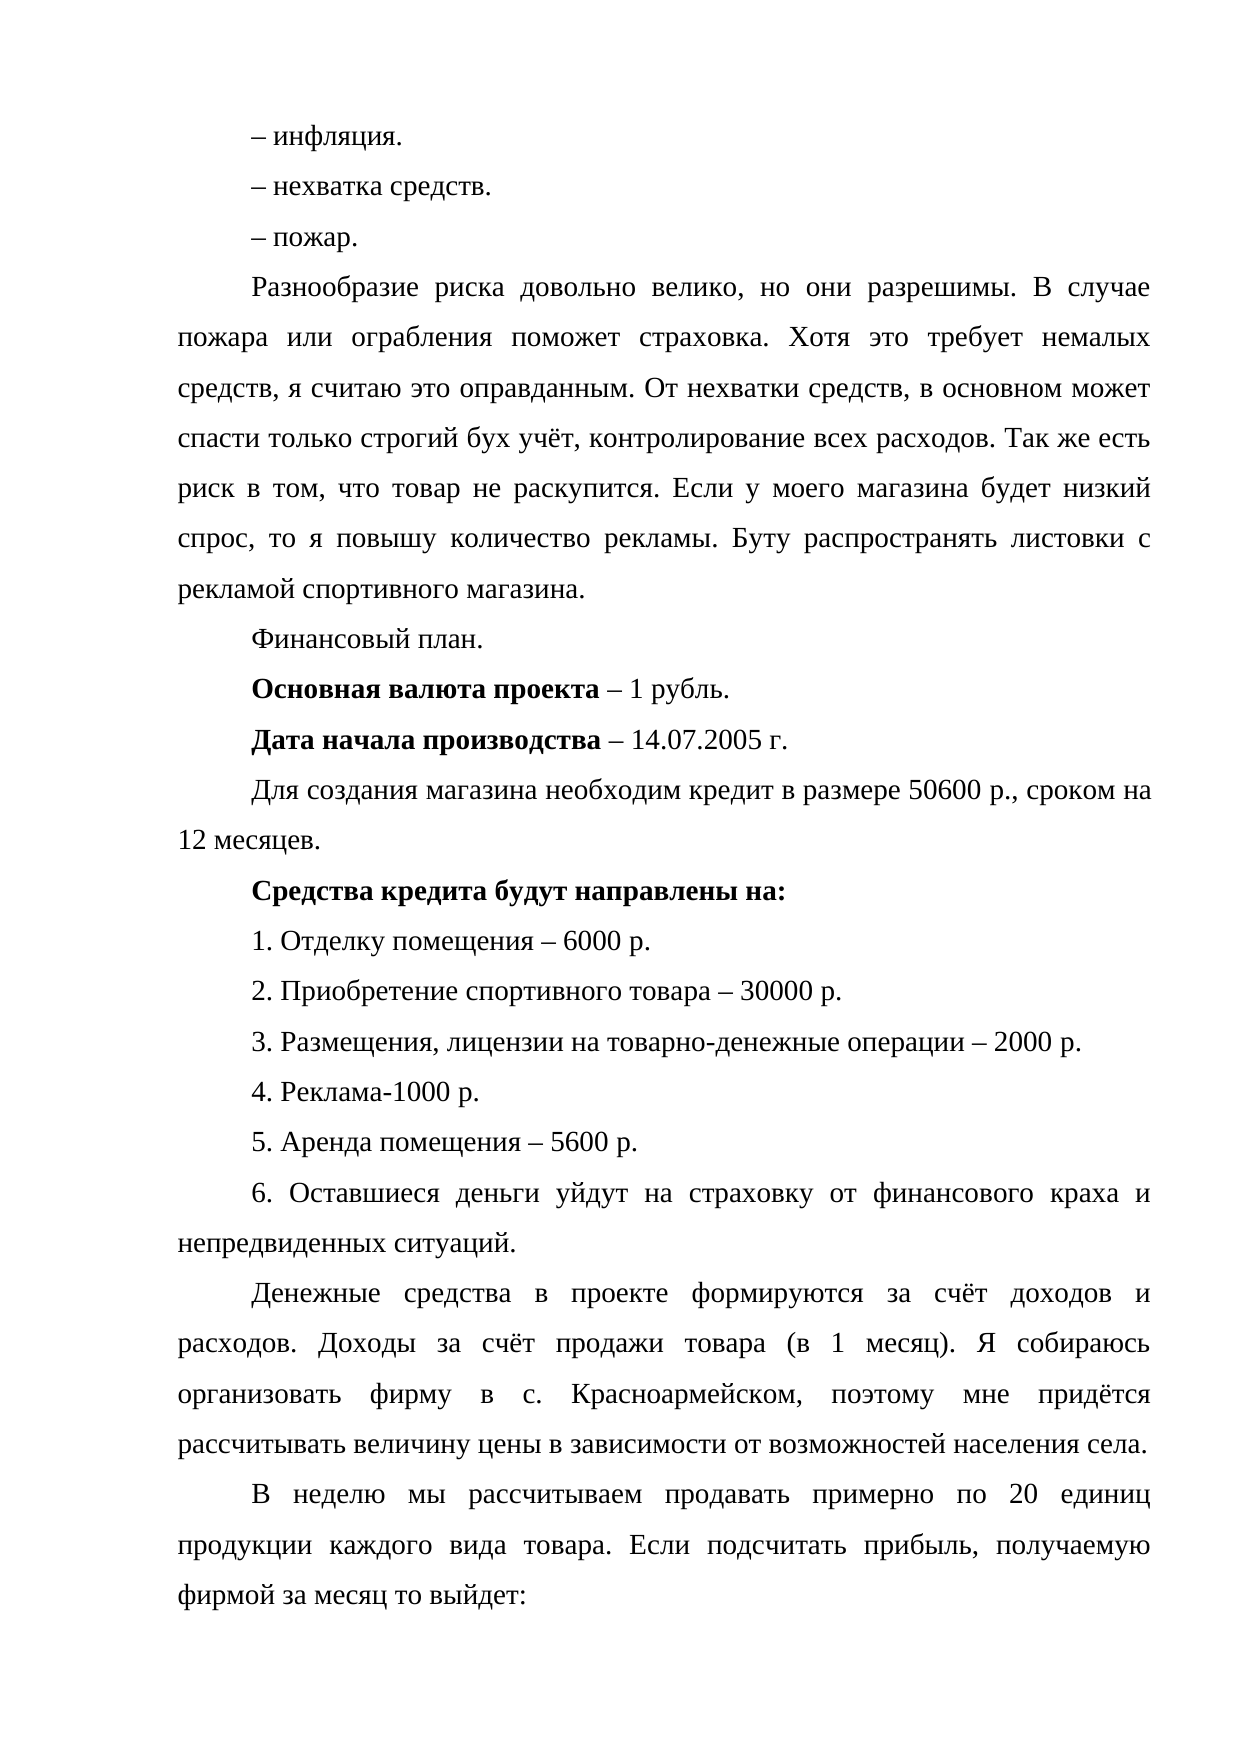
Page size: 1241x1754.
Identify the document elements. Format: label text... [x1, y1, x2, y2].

text 5. Аренда помещения – 5600 р. [177, 1124, 1152, 1158]
text 1. Отделку помещения – 6000 р. [177, 923, 1152, 957]
text 3. Размещения, лицензии на товарно-денежные операции – 2000 р. [177, 1024, 1152, 1057]
text Денежные средства в проекте формируются за счёт доходов и расходов. Доходы за счёт продажи товара (в 1 месяц). Я собираюсь организовать фирму в с. Красноармейском, поэтому мне придётся рассчитывать величину цены в зависимости от возможностей населения села. [177, 1275, 1152, 1460]
text 2. Приобретение спортивного товара – 30000 р. [177, 973, 1152, 1007]
text – пожар. [177, 219, 1152, 252]
text В неделю мы рассчитываем продавать примерно по 20 единиц продукции каждого вида товара. Если подсчитать прибыль, получаемую фирмой за месяц то выйдет: [177, 1477, 1152, 1611]
text 6. Оставшиеся деньги уйдут на страховку от финансового краха и непредвиденных ситуаций. [177, 1175, 1152, 1258]
text – инфляция. [177, 118, 1152, 152]
text Разнообразие риска довольно велико, но они разрешимы. В случае пожара или ограбления поможет страховка. Хотя это требует немалых средств, я считаю это оправданным. От нехватки средств, в основном может спасти только строгий бух учёт, контролирование всех расходов. Так же есть риск в том, что товар не раскупится. Если у моего магазина будет низкий спрос, то я повышу количество рекламы. Буту распространять листовки с рекламой спортивного магазина. [177, 269, 1152, 604]
text Дата начала производства – 14.07.2005 г. [177, 722, 1152, 755]
text Для создания магазина необходим кредит в размере 50600 р., сроком на 12 месяцев. [177, 772, 1152, 856]
text Финансовый план. [177, 621, 1152, 655]
text – нехватка средств. [177, 168, 1152, 202]
text Основная валюта проекта – 1 рубль. [177, 672, 1152, 705]
text Средства кредита будут направлены на: [177, 873, 1152, 906]
text 4. Реклама-1000 р. [177, 1074, 1152, 1108]
